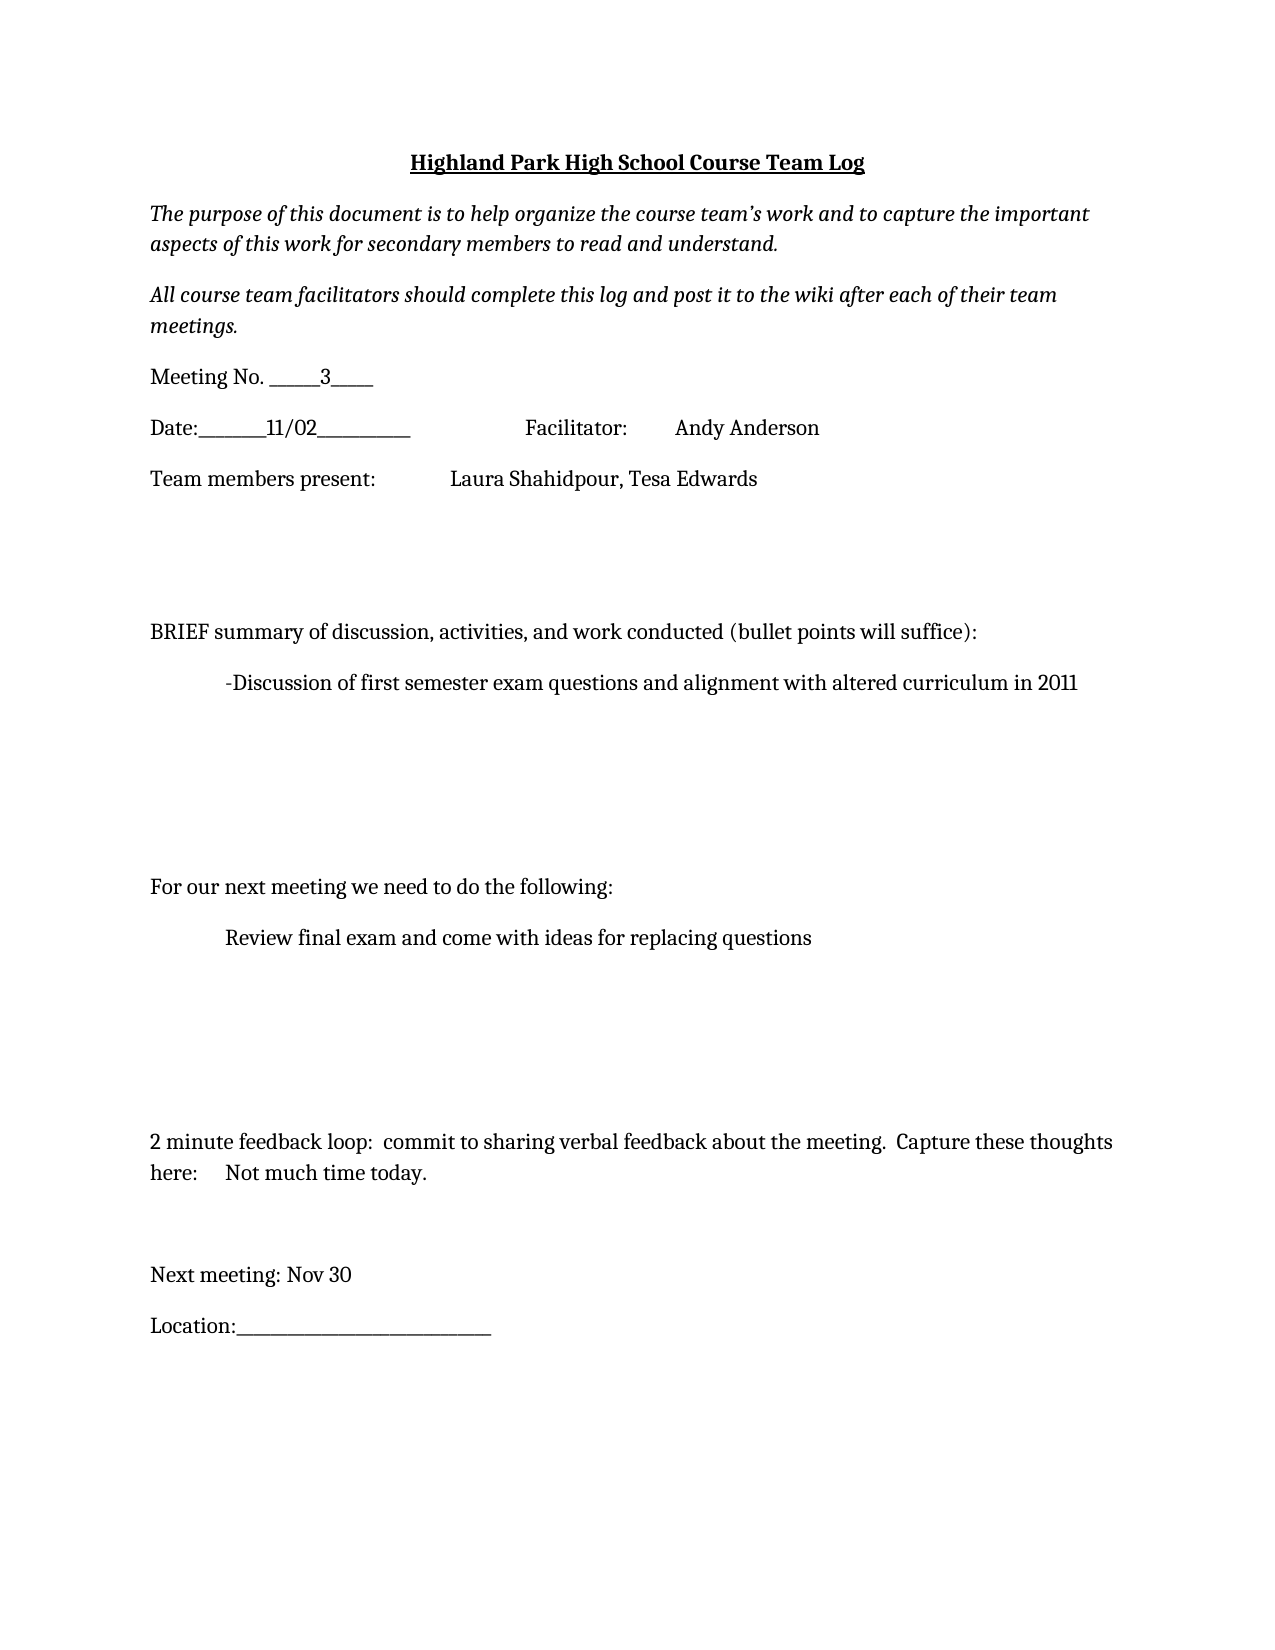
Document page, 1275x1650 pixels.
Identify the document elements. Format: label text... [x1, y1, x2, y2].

text Highland Park High School Course Team Log [150, 150, 1125, 176]
text Date:________11/02___________ Facilitator: Andy Anderson [150, 414, 1125, 441]
text 2 minute feedback loop: commit to sharing verbal feedback about the meeting. Capture these thoughts here: Not much time today. [150, 1129, 1125, 1186]
text For our next meeting we need to do the following: [150, 874, 1125, 900]
text -Discussion of first semester exam questions and alignment with altered curriculum in 2011 [150, 670, 1125, 696]
text Review final exam and come with ideas for replacing questions [150, 925, 1125, 951]
text BRIEF summary of discussion, activities, and work conducted (bullet points will suffice): [150, 619, 1125, 645]
text All course team facilitators should complete this log and post it to the wiki after each of their team meetings. [150, 282, 1125, 339]
text Team members present: Laura Shahidpour, Tesa Edwards [150, 466, 1125, 492]
text Next meeting: Nov 30 [150, 1261, 1125, 1288]
text The purpose of this document is to help organize the course team’s work and to capture the important aspects of this work for secondary members to read and understand. [150, 201, 1125, 258]
text Location:______________________________ [150, 1312, 1125, 1339]
text Meeting No. ______3_____ [150, 363, 1125, 390]
